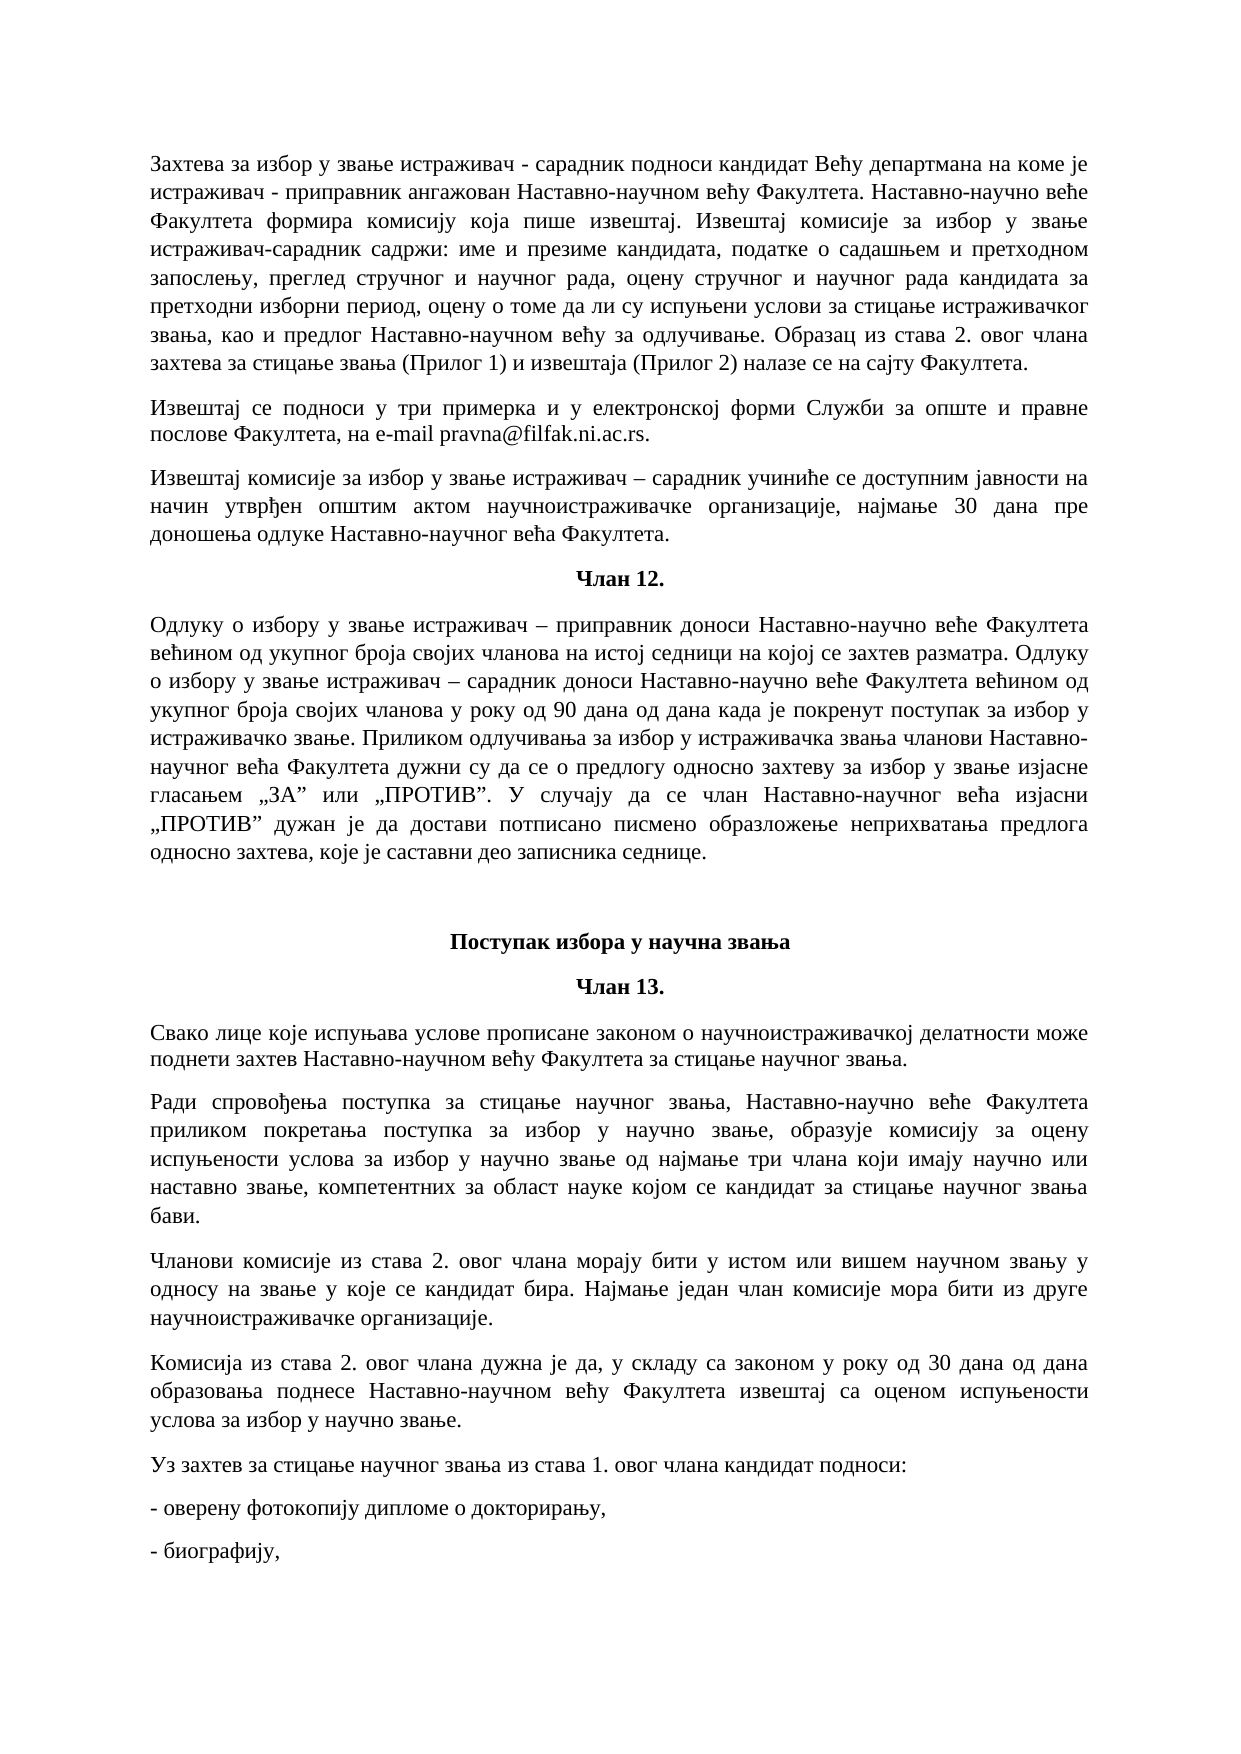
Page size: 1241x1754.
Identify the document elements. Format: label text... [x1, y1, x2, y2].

text Захтева за избор у звање истраживач - сарадник подноси кандидат Већу департмана на коме је истраживач - приправник ангажован Наставно-научном већу Факултета. Наставно-научно веће Факултета формира комисију која пише извештај. Извештај комисије за избор у звање истраживач-сарадник садржи: име и презиме кандидата, податке о садашњем и претходном запослењу, преглед стручног и научног рада, оцену стручног и научног рада кандидата за претходни изборни период, оцену о томе да ли су испуњени услови за стицање истраживачког звања, као и предлог Наставно-научном већу за одлучивање. Образац из става 2. овог члана захтева за стицање звања (Прилог 1) и извештаја (Прилог 2) налазе се на сајту Факултета. [150, 150, 1090, 375]
text - биографију, [150, 1537, 1090, 1563]
text Извештај комисије за избор у звање истраживач – сарадник учиниће се доступним јавности на начин утврђен општим актом научноистраживачке организације, најмање 30 дана пре доношења одлуке Наставно-научног већа Факултета. [150, 463, 1090, 547]
text Извештај се подноси у три примерка и у електронској форми Служби за опште и правне послове Факултета, на e-mail pravna@filfak.ni.ac.rs. [150, 394, 1090, 447]
text Чланови комисије из става 2. овог члана морају бити у истом или вишем научном звању у односу на звање у које се кандидат бира. Најмање један члан комисије мора бити из друге научноистраживачке организације. [150, 1247, 1090, 1330]
text Свако лице које испуњава услове прописане законом о научноистраживачкој делатности може поднети захтев Наставно-научном већу Факултета за стицање научног звања. [150, 1018, 1090, 1071]
text - оверену фотокопију дипломе о докторирању, [150, 1494, 1090, 1520]
text Ради спровођења поступка за стицање научног звања, Наставно-научно веће Факултета приликом покретања поступка за избор у научно звање, образује комисију за оцену испуњености услова за избор у научно звање од најмање три члана који имају научно или наставно звање, компетентних за област науке којом се кандидат за стицање научног звања бави. [150, 1088, 1090, 1228]
text Одлуку о избору у звање истраживач – приправник доноси Наставно-научно веће Факултета већином од укупног броја својих чланова на истој седници на којој се захтев разматра. Одлуку о избору у звање истраживач – сарадник доноси Наставно-научно веће Факултета већином од укупног броја својих чланова у року од 90 дана од дана када је покренут поступак за избор у истраживачко звање. Приликом одлучивања за избор у истраживачка звања чланови Наставно-научног већа Факултета дужни су да се о предлогу односно захтеву за избор у звање изјасне гласањем „ЗА” или „ПРОТИВ”. У случају да се члан Наставно-научног већа изјасни „ПРОТИВ” дужан је да достави потписано писмено образложење неприхватања предлога односно захтева, које је саставни део записника седнице. [150, 611, 1090, 864]
subtitle Поступак избора у научна звања [150, 928, 1090, 955]
text Уз захтев за стицање научног звања из става 1. овог члана кандидат подноси: [150, 1451, 1090, 1477]
text Члан 12. [150, 566, 1090, 592]
text Члан 13. [150, 973, 1090, 1000]
text Комисија из става 2. овог члана дужна је да, у складу са законом у року од 30 дана од дана образовања поднесе Наставно-научном већу Факултета извештај са оценом испуњености услова за избор у научно звање. [150, 1349, 1090, 1432]
